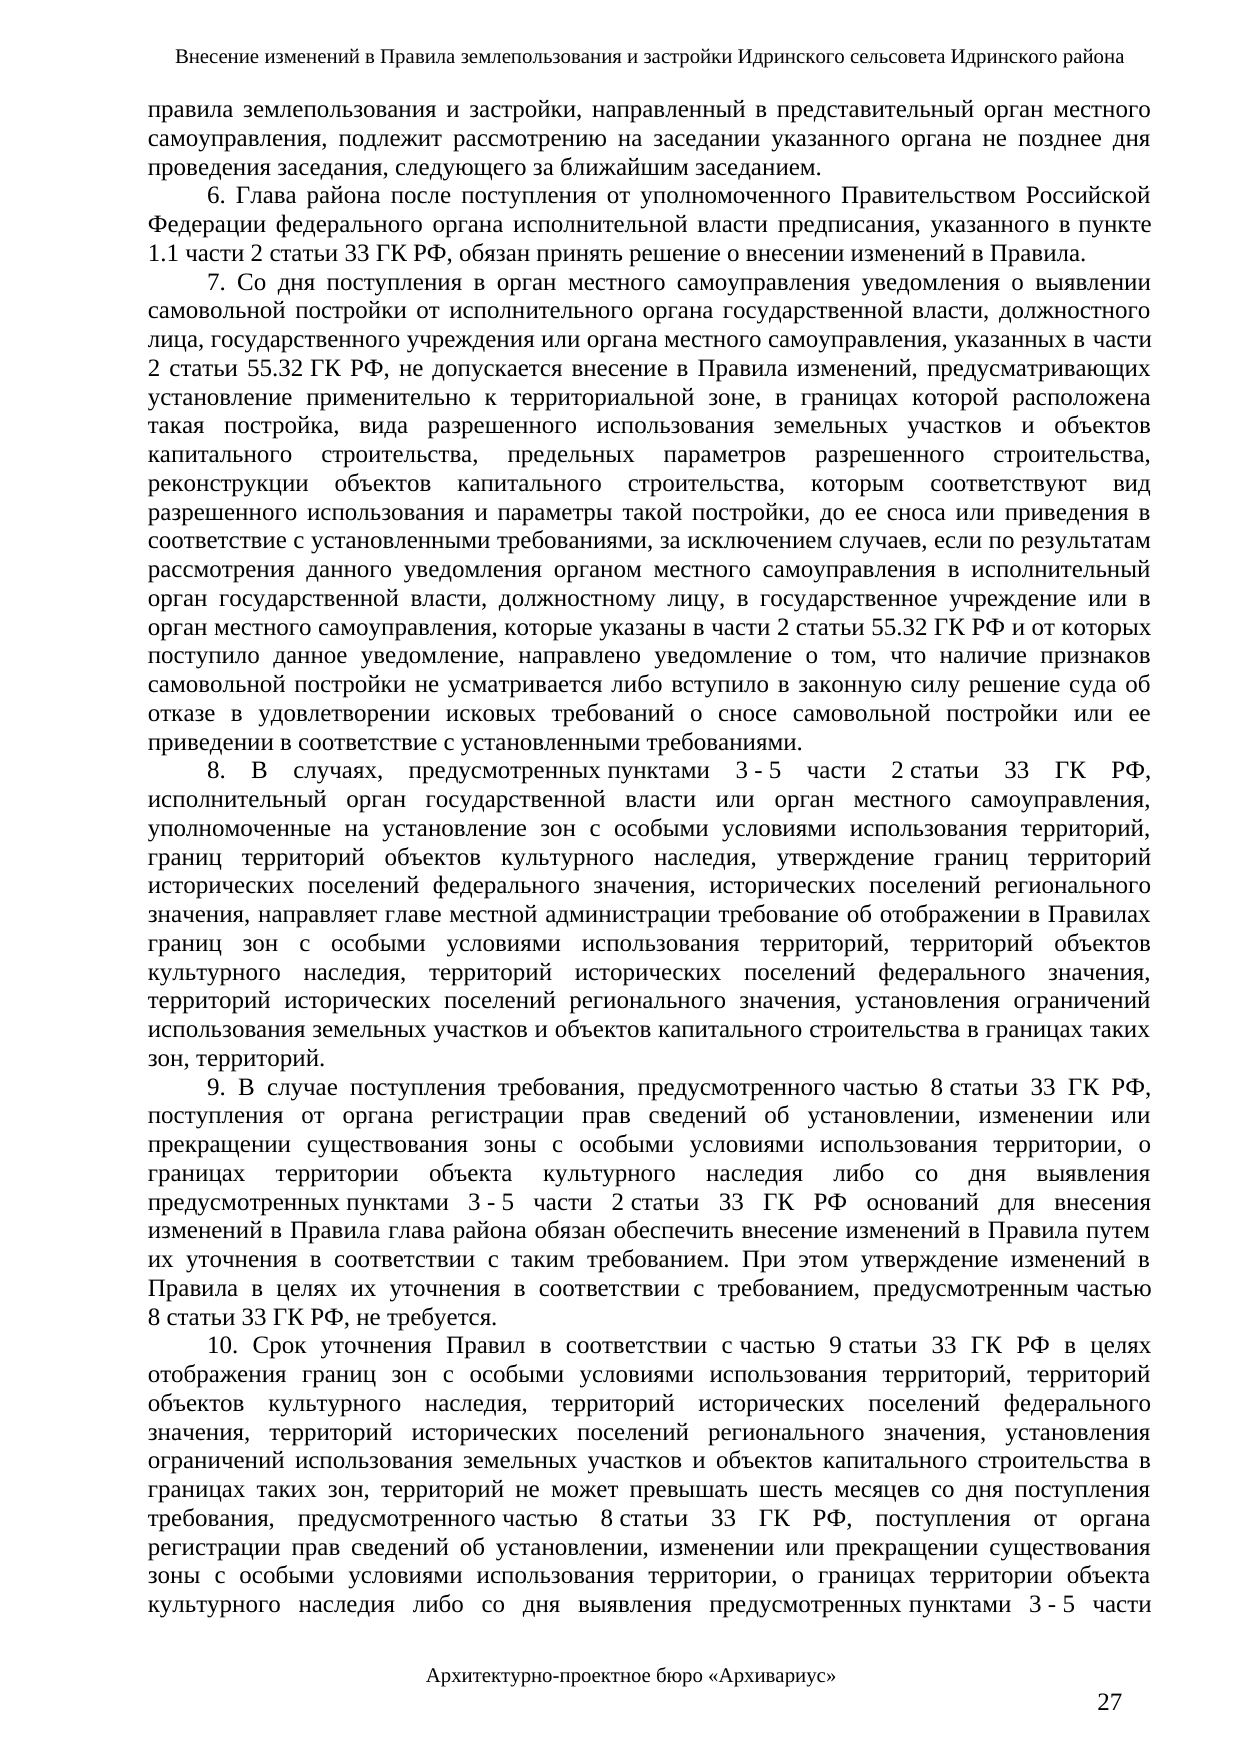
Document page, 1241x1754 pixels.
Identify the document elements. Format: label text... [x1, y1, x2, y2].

text 7. Со дня поступления в орган местного самоуправления уведомления о выявлении самовольной постройки от исполнительного органа государственной власти, должностного лица, государственного учреждения или органа местного самоуправления, указанных в части 2 статьи 55.32 ГК РФ, не допускается внесение в Правила изменений, предусматривающих установление применительно к территориальной зоне, в границах которой расположена такая постройка, вида разрешенного использования земельных участков и объектов капитального строительства, предельных параметров разрешенного строительства, реконструкции объектов капитального строительства, которым соответствуют вид разрешенного использования и параметры такой постройки, до ее сноса или приведения в соответствие с установленными требованиями, за исключением случаев, если по результатам рассмотрения данного уведомления органом местного самоуправления в исполнительный орган государственной власти, должностному лицу, в государственное учреждение или в орган местного самоуправления, которые указаны в части 2 статьи 55.32 ГК РФ и от которых поступило данное уведомление, направлено уведомление о том, что наличие признаков самовольной постройки не усматривается либо вступило в законную силу решение суда об отказе в удовлетворении исковых требований о сносе самовольной постройки или ее приведении в соответствие с установленными требованиями. [148, 267, 1152, 755]
text 8. В случаях, предусмотренных пунктами 3 - 5 части 2 статьи 33 ГК РФ, исполнительный орган государственной власти или орган местного самоуправления, уполномоченные на установление зон с особыми условиями использования территорий, границ территорий объектов культурного наследия, утверждение границ территорий исторических поселений федерального значения, исторических поселений регионального значения, направляет главе местной администрации требование об отображении в Правилах границ зон с особыми условиями использования территорий, территорий объектов культурного наследия, территорий исторических поселений федерального значения, территорий исторических поселений регионального значения, установления ограничений использования земельных участков и объектов капитального строительства в границах таких зон, территорий. [148, 755, 1152, 1072]
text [148, 94, 1152, 180]
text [148, 1330, 1152, 1618]
text 9. В случае поступления требования, предусмотренного частью 8 статьи 33 ГК РФ, поступления от органа регистрации прав сведений об установлении, изменении или прекращении существования зоны с особыми условиями использования территории, о границах территории объекта культурного наследия либо со дня выявления предусмотренных пунктами 3 - 5 части 2 статьи 33 ГК РФ оснований для внесения изменений в Правила глава района обязан обеспечить внесение изменений в Правила путем их уточнения в соответствии с таким требованием. При этом утверждение изменений в Правила в целях их уточнения в соответствии с требованием, предусмотренным частью 8 статьи 33 ГК РФ, не требуется. [148, 1072, 1152, 1330]
text 6. Глава района после поступления от уполномоченного Правительством Российской Федерации федерального органа исполнительной власти предписания, указанного в пункте 1.1 части 2 статьи 33 ГК РФ, обязан принять решение о внесении изменений в Правила. [148, 180, 1152, 267]
